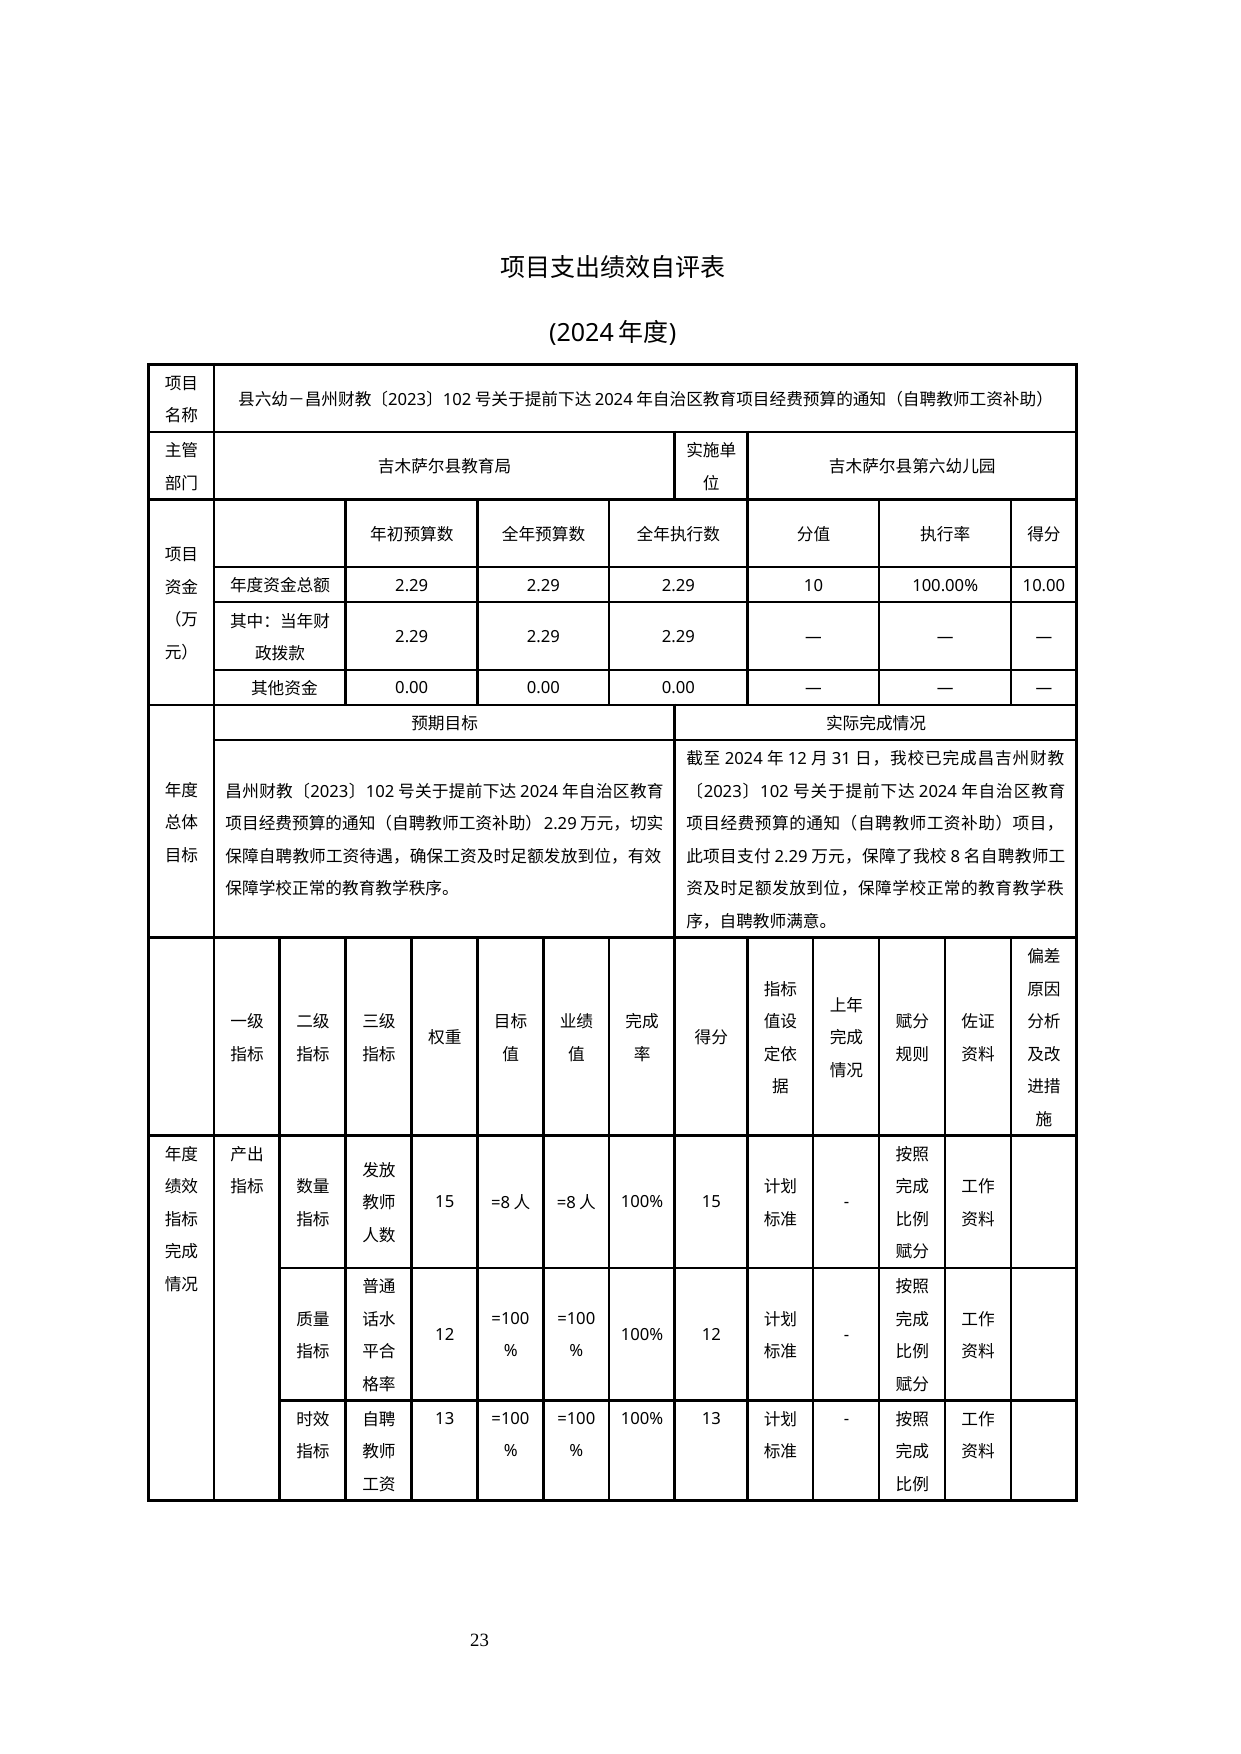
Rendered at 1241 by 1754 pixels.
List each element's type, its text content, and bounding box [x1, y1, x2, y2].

table_cell — [749, 603, 878, 668]
table_cell 12 [676, 1269, 746, 1399]
table_cell 执行率 [880, 501, 1010, 566]
table_cell =8人 [479, 1137, 542, 1266]
table_cell 按照完成比例赋分 [880, 1269, 944, 1399]
table_cell 2.29 [479, 568, 608, 601]
table_cell 计划标准 [749, 1402, 812, 1499]
table_cell - [814, 1269, 878, 1399]
table_cell 赋分规则 [880, 939, 944, 1134]
table_cell =100% [479, 1269, 542, 1399]
table_cell 100.00% [880, 568, 1010, 601]
table_cell 全年预算数 [479, 501, 608, 566]
table_cell 0.00 [610, 671, 746, 703]
table_cell 100% [610, 1269, 673, 1399]
table_cell 年度绩效指标完成情况 [150, 1137, 213, 1499]
table_cell 年度资金总额 [215, 568, 344, 601]
table_cell 2.29 [610, 603, 746, 668]
table_cell — [1012, 603, 1075, 668]
table_cell 项目名称 [150, 366, 213, 431]
table_cell [1012, 1137, 1075, 1266]
table_cell 权重 [413, 939, 476, 1134]
table_cell 分值 [749, 501, 878, 566]
table_cell 业绩值 [545, 939, 608, 1134]
table_cell 二级指标 [281, 939, 344, 1134]
table_cell — [749, 671, 878, 703]
table_cell 0.00 [347, 671, 476, 703]
table_cell =100% [545, 1269, 608, 1399]
table_cell 预期目标 [215, 706, 673, 739]
table_cell 0.00 [479, 671, 608, 703]
table_cell 偏差原因分析及改进措施 [1012, 939, 1075, 1134]
table_cell 普通话水平合格率 [347, 1269, 410, 1399]
table_cell (2024年度) [148, 298, 1077, 363]
table_cell 产出指标 [215, 1137, 278, 1499]
table_cell 吉木萨尔县第六幼儿园 [749, 433, 1075, 498]
table_cell 质量指标 [281, 1269, 344, 1399]
table_cell 年度总体目标 [150, 706, 213, 936]
table_cell 佐证资料 [946, 939, 1010, 1134]
table_cell 指标值设定依据 [749, 939, 812, 1134]
table_cell [215, 501, 344, 566]
table_cell 2.29 [347, 603, 476, 668]
table_cell 发放教师人数 [347, 1137, 410, 1266]
table_cell 13 [413, 1402, 476, 1499]
table_cell 2.29 [479, 603, 608, 668]
table_cell 自聘教师工资按时发放率 [347, 1402, 410, 1499]
table_cell 计划标准 [749, 1269, 812, 1399]
table_cell 12 [413, 1269, 476, 1399]
table_cell 完成率 [610, 939, 673, 1134]
table_cell - [814, 1402, 878, 1499]
table_cell 其他资金 [215, 671, 344, 703]
table_cell — [880, 603, 1010, 668]
table_cell 工作资料 [946, 1137, 1010, 1266]
table_cell — [880, 671, 1010, 703]
table_cell [150, 939, 213, 1134]
table_cell 100% [610, 1137, 673, 1266]
table_cell =100% [545, 1402, 608, 1499]
table_cell 实际完成情况 [676, 706, 1075, 739]
table_cell 工作资料 [946, 1269, 1010, 1399]
table_cell 15 [413, 1137, 476, 1266]
table_cell 县六幼－昌州财教〔2023〕102号关于提前下达2024年自治区教育项目经费预算的通知（自聘教师工资补助） [215, 366, 1075, 431]
table_cell 三级指标 [347, 939, 410, 1134]
table_cell 吉木萨尔县教育局 [215, 433, 673, 498]
table_cell - [814, 1137, 878, 1266]
table_cell 得分 [676, 939, 746, 1134]
table_cell 主管部门 [150, 433, 213, 498]
table_cell 10.00 [1012, 568, 1075, 601]
table_cell =100% [479, 1402, 542, 1499]
table_cell 工作资料 [946, 1402, 1010, 1499]
table_cell 15 [676, 1137, 746, 1266]
table_cell 13 [676, 1402, 746, 1499]
table_cell 2.29 [347, 568, 476, 601]
table_cell 其中：当年财政拨款 [215, 603, 344, 668]
table_cell 计划标准 [749, 1137, 812, 1266]
table_cell 数量指标 [281, 1137, 344, 1266]
table_cell 100% [610, 1402, 673, 1499]
table_cell 年初预算数 [347, 501, 476, 566]
table_cell 实施单位 [676, 433, 746, 498]
table_cell =8人 [545, 1137, 608, 1266]
table_cell 2.29 [610, 568, 746, 601]
table_cell 一级指标 [215, 939, 278, 1134]
table_cell 全年执行数 [610, 501, 746, 566]
table_cell — [1012, 671, 1075, 703]
table_cell 截至2024年12月31日，我校已完成昌吉州财教〔2023〕102号关于提前下达2024年自治区教育项目经费预算的通知（自聘教师工资补助）项目，此项目支付2.29万元，保障了我校8名自聘教师工资及时足额发放到位，保障学校正常的教育教学秩序，自聘教师满意。 [676, 741, 1075, 936]
table_cell 项目资金（万元） [150, 501, 213, 703]
table_cell 上年完成情况 [814, 939, 878, 1134]
table_cell 按照完成比例赋分 [880, 1137, 944, 1266]
table_cell 10 [749, 568, 878, 601]
table_cell 目标值 [479, 939, 542, 1134]
table_header 项目支出绩效自评表 [148, 233, 1077, 298]
table_cell [1012, 1269, 1075, 1399]
table_cell [1012, 1402, 1075, 1499]
table_cell 得分 [1012, 501, 1075, 566]
table_cell 昌州财教〔2023〕102号关于提前下达2024年自治区教育项目经费预算的通知（自聘教师工资补助）2.29万元，切实保障自聘教师工资待遇，确保工资及时足额发放到位，有效保障学校正常的教育教学秩序。 [215, 741, 673, 936]
table_cell 按照完成比例赋分 [880, 1402, 944, 1499]
table_cell 时效指标 [281, 1402, 344, 1499]
